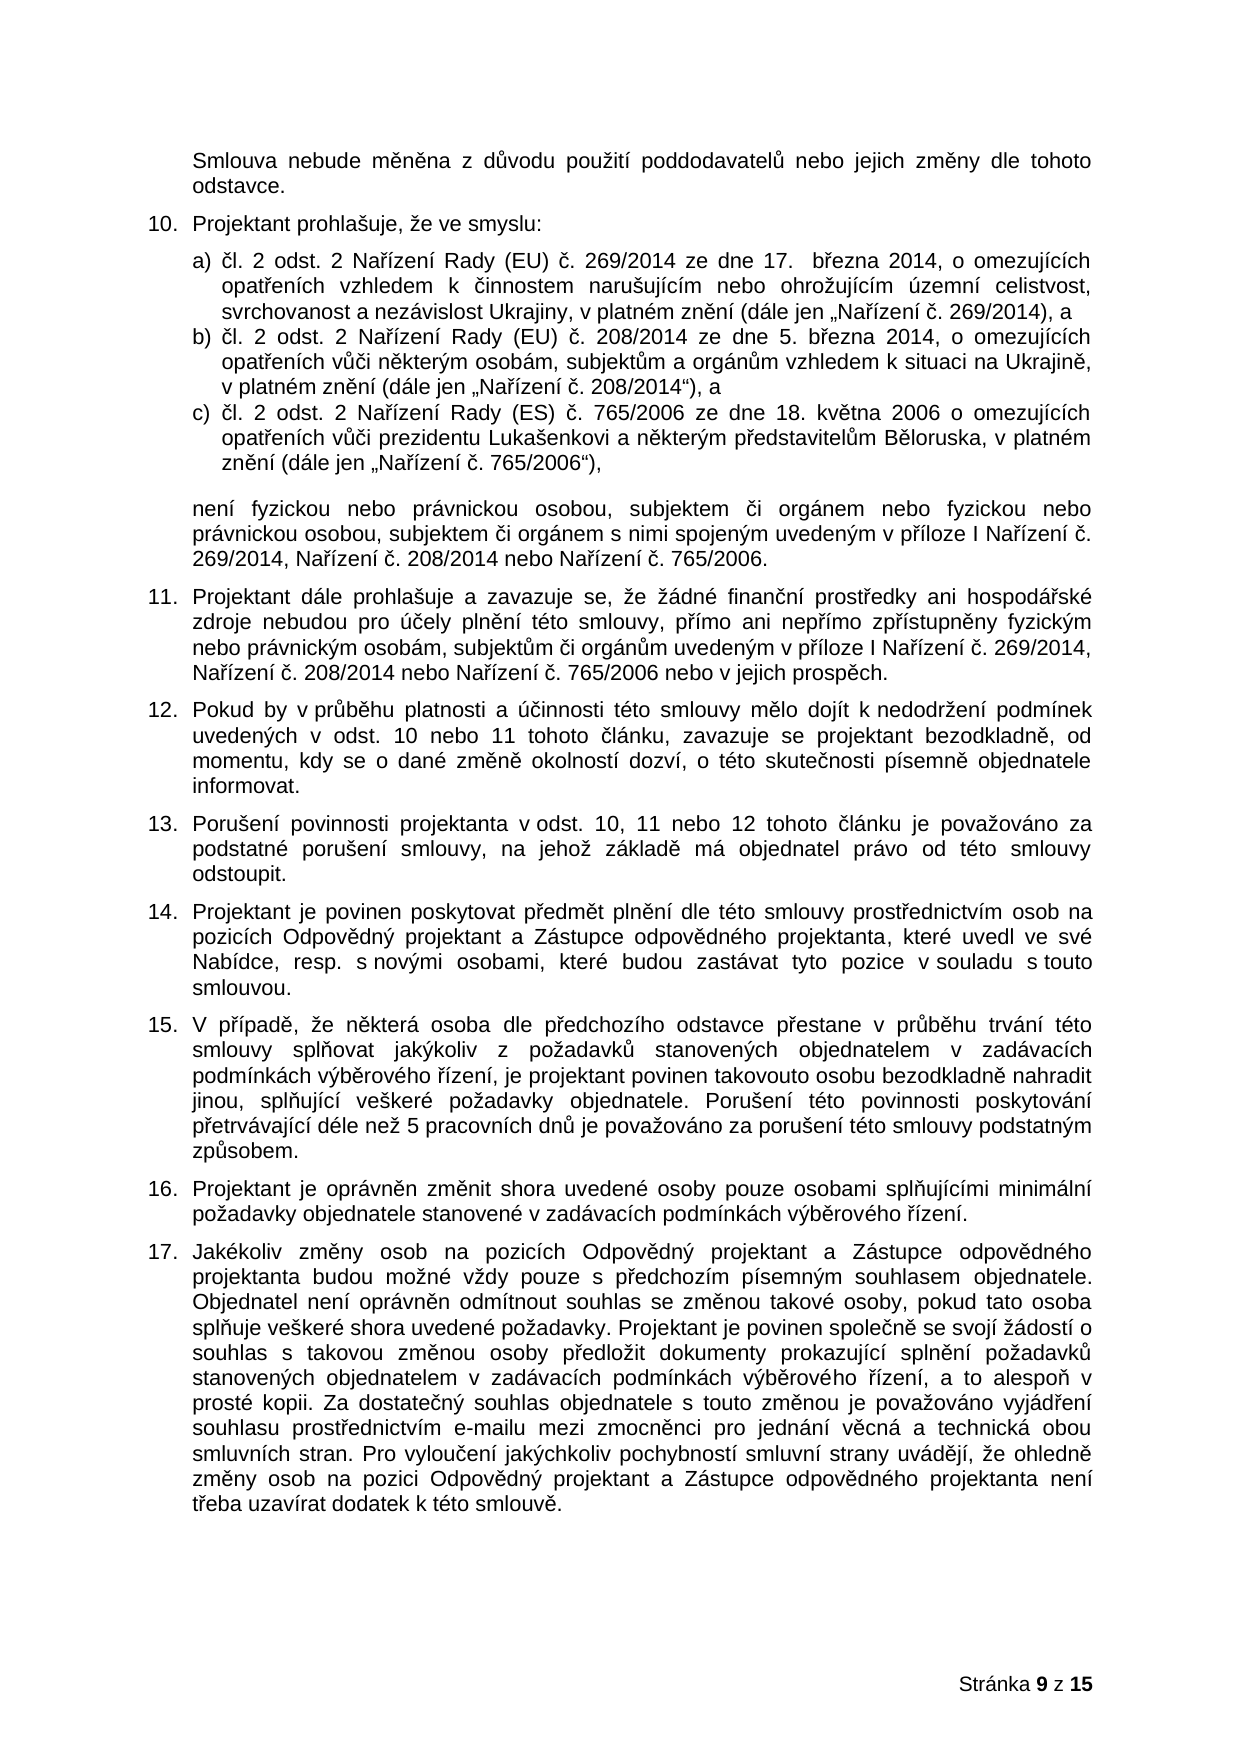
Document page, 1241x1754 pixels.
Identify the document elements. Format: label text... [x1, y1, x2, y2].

list Projektant prohlašuje, že ve smyslu: [148, 211, 1093, 236]
list čl. 2 odst. 2 Nařízení Rady (EU) č. 269/2014 ze dne 17. března 2014, o omezujících opatřeních vzhledem k činnostem narušujícím nebo ohrožujícím územní celistvost, svrchovanost a nezávislost Ukrajiny, v platném znění (dále jen „Nařízení č. 269/2014), a [192, 248, 1093, 324]
list čl. 2 odst. 2 Nařízení Rady (EU) č. 208/2014 ze dne 5. března 2014, o omezujících opatřeních vůči některým osobám, subjektům a orgánům vzhledem k situaci na Ukrajině, v platném znění (dále jen „Nařízení č. 208/2014“), a [192, 324, 1093, 399]
list Jakékoliv změny osob na pozicích Odpovědný projektant a Zástupce odpovědného projektanta budou možné vždy pouze s předchozím písemným souhlasem objednatele. Objednatel není oprávněn odmítnout souhlas se změnou takové osoby, pokud tato osoba splňuje veškeré shora uvedené požadavky. Projektant je povinen společně se svojí žádostí o souhlas s takovou změnou osoby předložit dokumenty prokazující splnění požadavků stanovených objednatelem v zadávacích podmínkách výběrového řízení, a to alespoň v prosté kopii. Za dostatečný souhlas objednatele s touto změnou je považováno vyjádření souhlasu prostřednictvím e-mailu mezi zmocněnci pro jednání věcná a technická obou smluvních stran. Pro vyloučení jakýchkoliv pochybností smluvní strany uvádějí, že ohledně změny osob na pozici Odpovědný projektant a Zástupce odpovědného projektanta není třeba uzavírat dodatek k této smlouvě. [148, 1239, 1093, 1516]
list V případě, že některá osoba dle předchozího odstavce přestane v průběhu trvání této smlouvy splňovat jakýkoliv z požadavků stanovených objednatelem v zadávacích podmínkách výběrového řízení, je projektant povinen takovouto osobu bezodkladně nahradit jinou, splňující veškeré požadavky objednatele. Porušení této povinnosti poskytování přetrvávající déle než 5 pracovních dnů je považováno za porušení této smlouvy podstatným způsobem. [148, 1012, 1093, 1163]
list Pokud by v průběhu platnosti a účinnosti této smlouvy mělo dojít k nedodržení podmínek uvedených v odst. 10 nebo 11 tohoto článku, zavazuje se projektant bezodkladně, od momentu, kdy se o dané změně okolností dozví, o této skutečnosti písemně objednatele informovat. [148, 697, 1093, 798]
list Projektant je oprávněn změnit shora uvedené osoby pouze osobami splňujícími minimální požadavky objednatele stanovené v zadávacích podmínkách výběrového řízení. [148, 1176, 1093, 1226]
list Porušení povinnosti projektanta v odst. 10, 11 nebo 12 tohoto článku je považováno za podstatné porušení smlouvy, na jehož základě má objednatel právo od této smlouvy odstoupit. [148, 811, 1093, 886]
list čl. 2 odst. 2 Nařízení Rady (ES) č. 765/2006 ze dne 18. května 2006 o omezujících opatřeních vůči prezidentu Lukašenkovi a některým představitelům Běloruska, v platném znění (dále jen „Nařízení č. 765/2006“), [192, 399, 1093, 475]
list Projektant je povinen poskytovat předmět plnění dle této smlouvy prostřednictvím osob na pozicích Odpovědný projektant a Zástupce odpovědného projektanta, které uvedl ve své Nabídce, resp. s novými osobami, které budou zastávat tyto pozice v souladu s touto smlouvou. [148, 899, 1093, 1000]
list Smlouva nebude měněna z důvodu použití poddodavatelů nebo jejich změny dle tohoto odstavce. [192, 148, 1093, 198]
text není fyzickou nebo právnickou osobou, subjektem či orgánem nebo fyzickou nebo právnickou osobou, subjektem či orgánem s nimi spojeným uvedeným v příloze I Nařízení č. 269/2014, Nařízení č. 208/2014 nebo Nařízení č. 765/2006. [192, 496, 1093, 572]
list Projektant dále prohlašuje a zavazuje se, že žádné finanční prostředky ani hospodářské zdroje nebudou pro účely plnění této smlouvy, přímo ani nepřímo zpřístupněny fyzickým nebo právnickým osobám, subjektům či orgánům uvedeným v příloze I Nařízení č. 269/2014, Nařízení č. 208/2014 nebo Nařízení č. 765/2006 nebo v jejich prospěch. [148, 584, 1093, 685]
